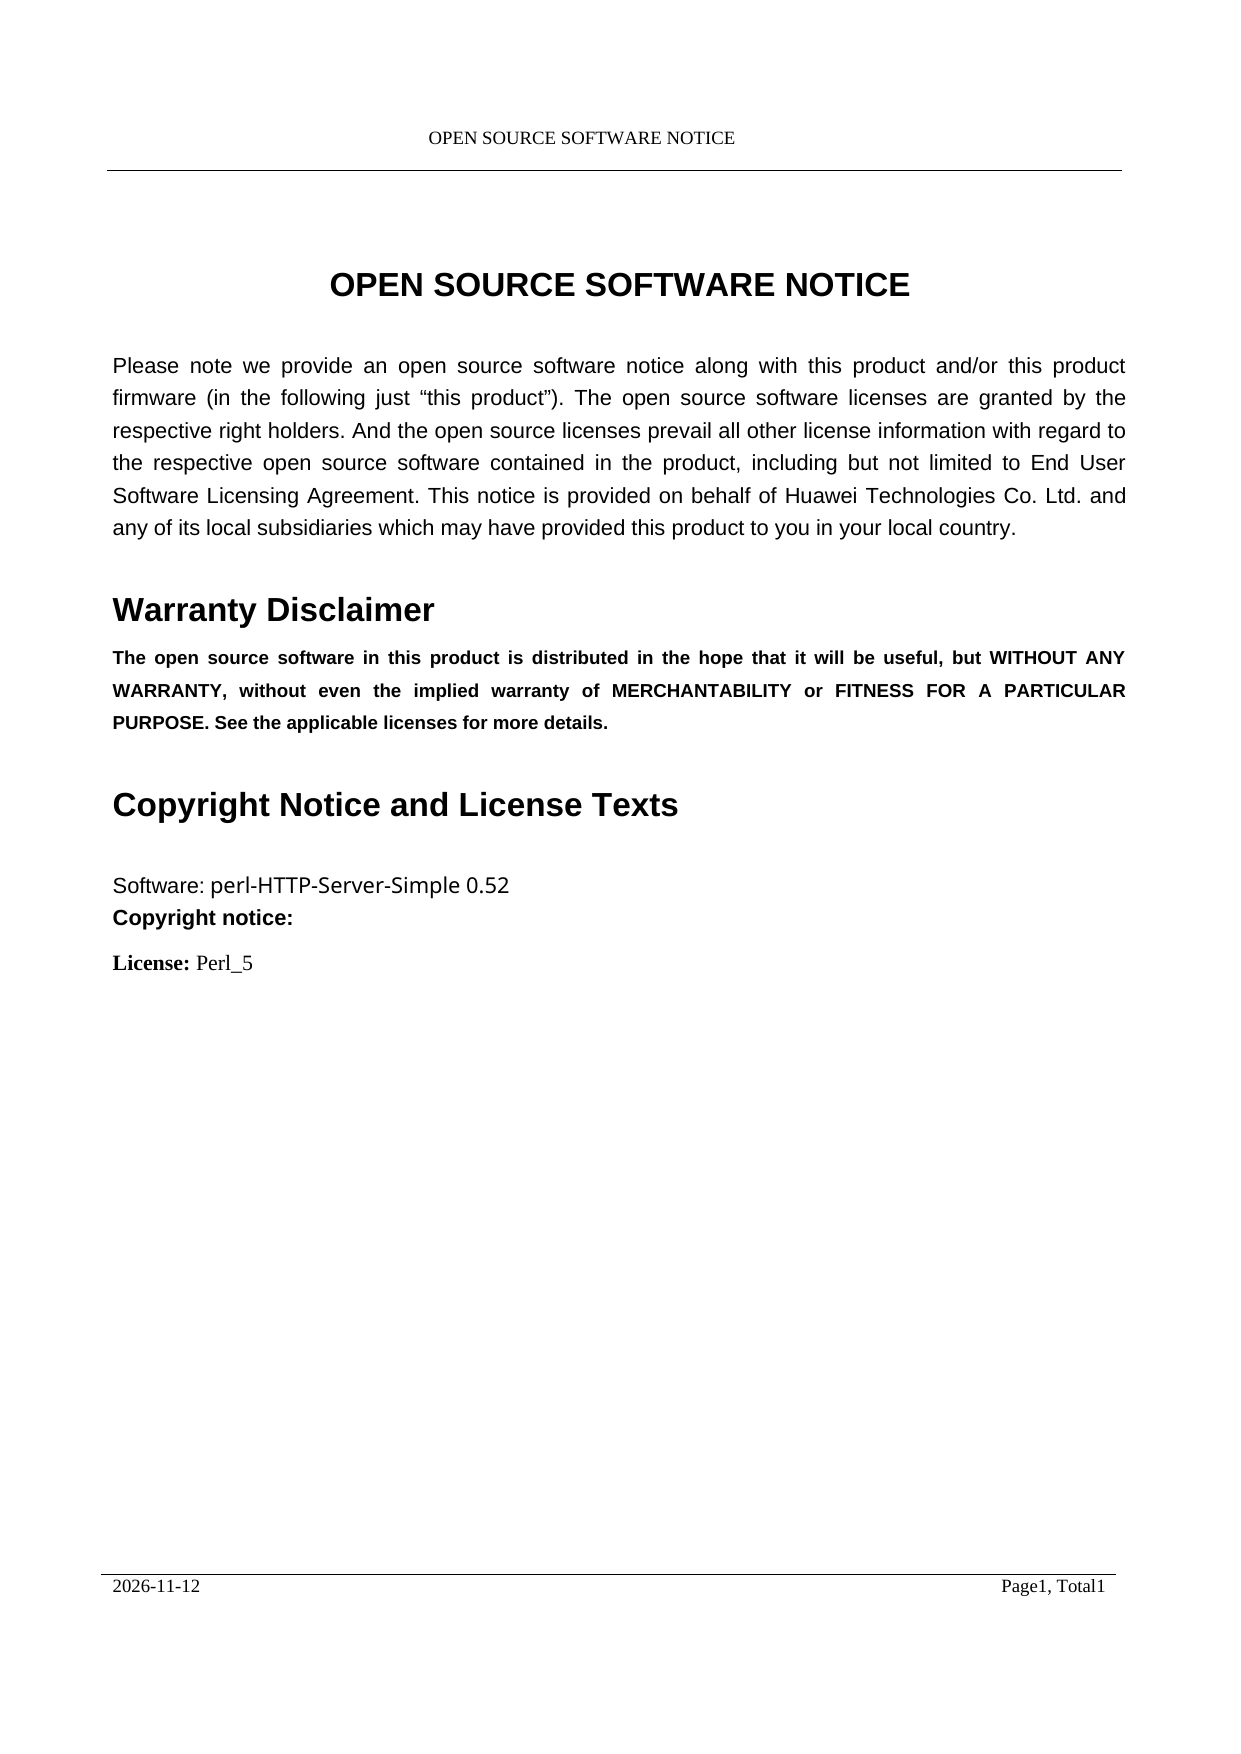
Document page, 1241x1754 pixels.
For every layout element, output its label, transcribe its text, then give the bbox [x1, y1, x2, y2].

text The open source software in this product is distributed in the hope that it will be useful, but WITHOUT ANY WARRANTY, without even the implied warranty of MERCHANTABILITY or FITNESS FOR A PARTICULAR PURPOSE. See the applicable licenses for more details. [112, 641, 1128, 739]
text Software: perl-HTTP-Server-Simple 0.52 [112, 869, 1128, 901]
text Copyright notice: [112, 901, 1128, 934]
text Please note we provide an open source software notice along with this product and/or this product firmware (in the following just “this product”). The open source software licenses are granted by the respective right holders. And the open source licenses prevail all other license information with regard to the respective open source software contained in the product, including but not limited to End User Software Licensing Agreement. This notice is provided on behalf of Huawei Technologies Co. Ltd. and any of its local subsidiaries which may have provided this product to you in your local country. [112, 349, 1128, 544]
text Copyright Notice and License Texts [112, 771, 1128, 836]
text OPEN SOURCE SOFTWARE NOTICE [112, 251, 1128, 316]
text Warranty Disclaimer [112, 576, 1128, 641]
text License: Perl_5 [112, 947, 1128, 1077]
